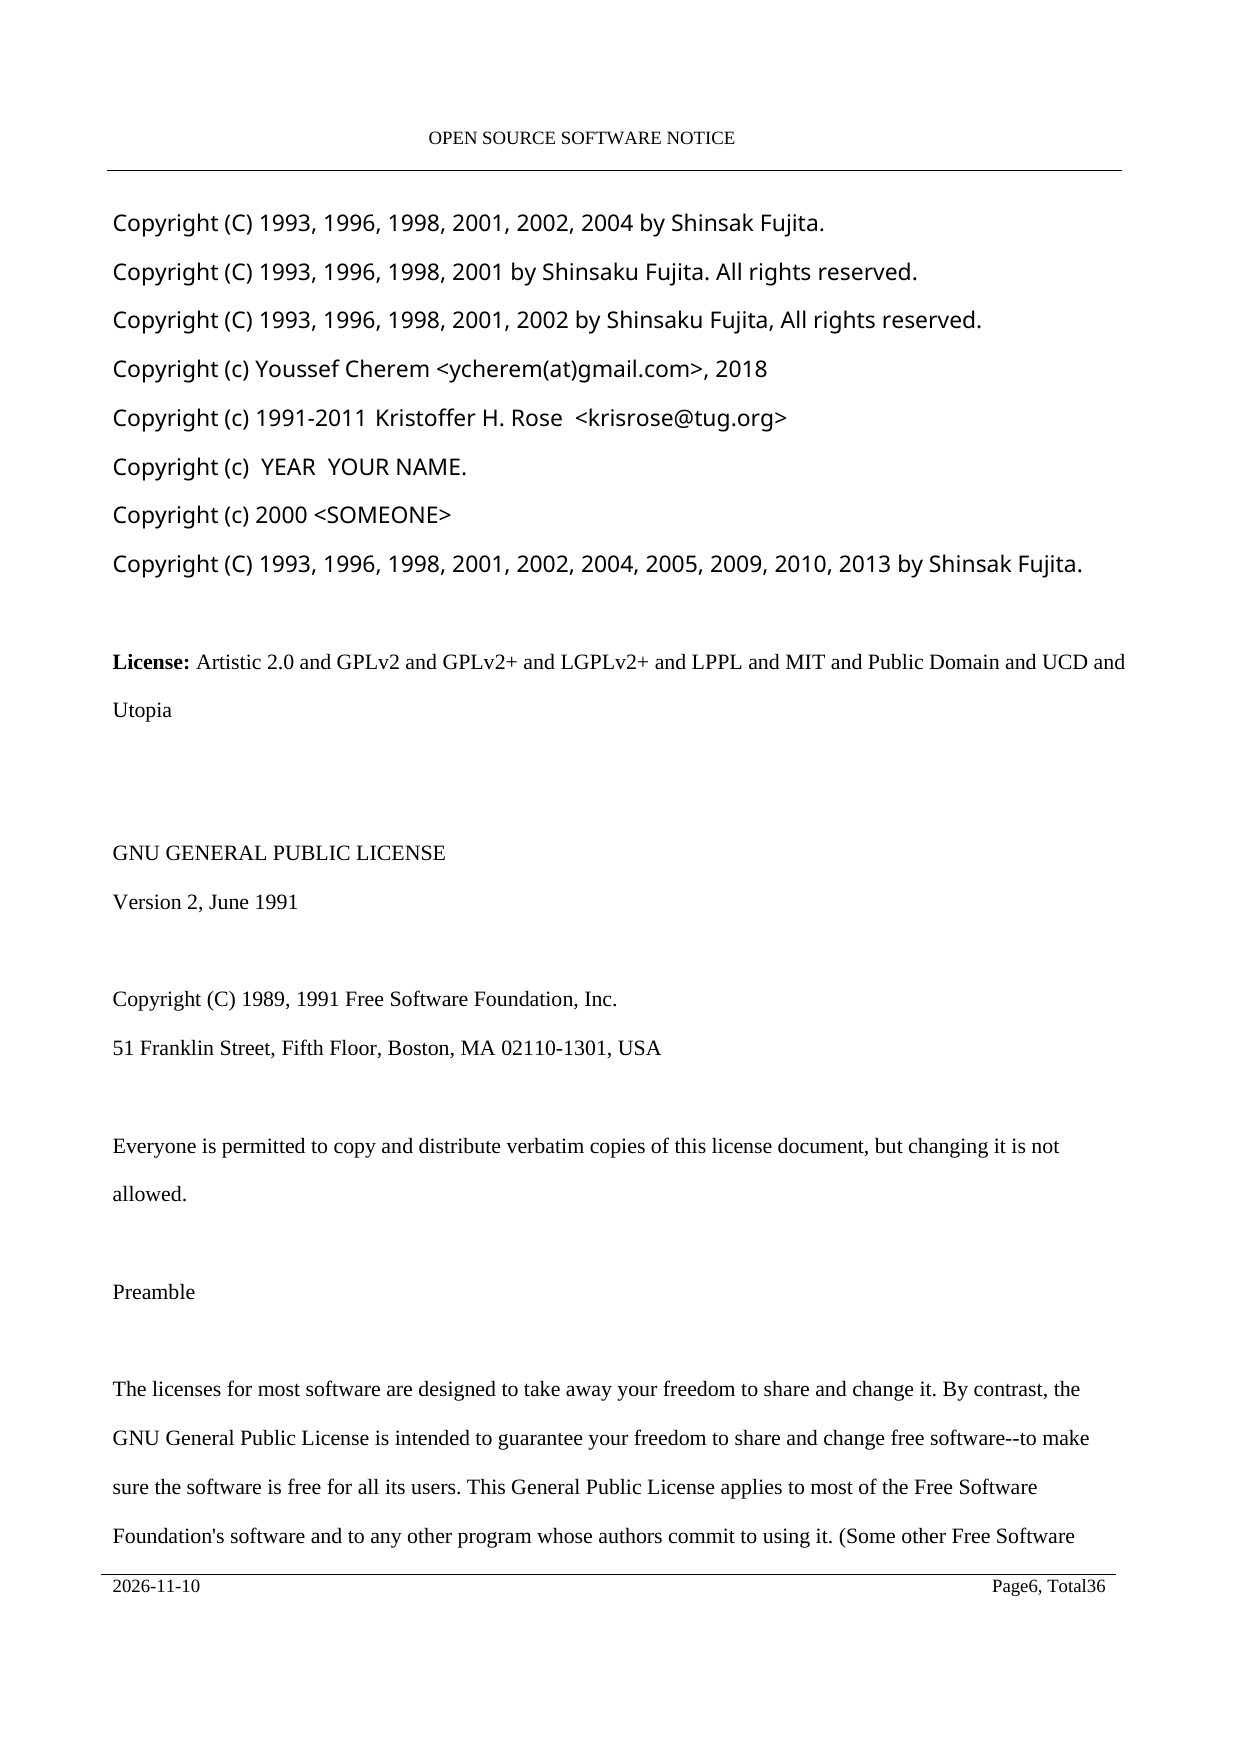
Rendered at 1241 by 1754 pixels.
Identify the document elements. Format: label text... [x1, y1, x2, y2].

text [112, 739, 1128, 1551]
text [112, 206, 1128, 629]
text License: Artistic 2.0 and GPLv2 and GPLv2+ and LGPLv2+ and LPPL and MIT and Public Domain and UCD and Utopia [112, 645, 1128, 726]
